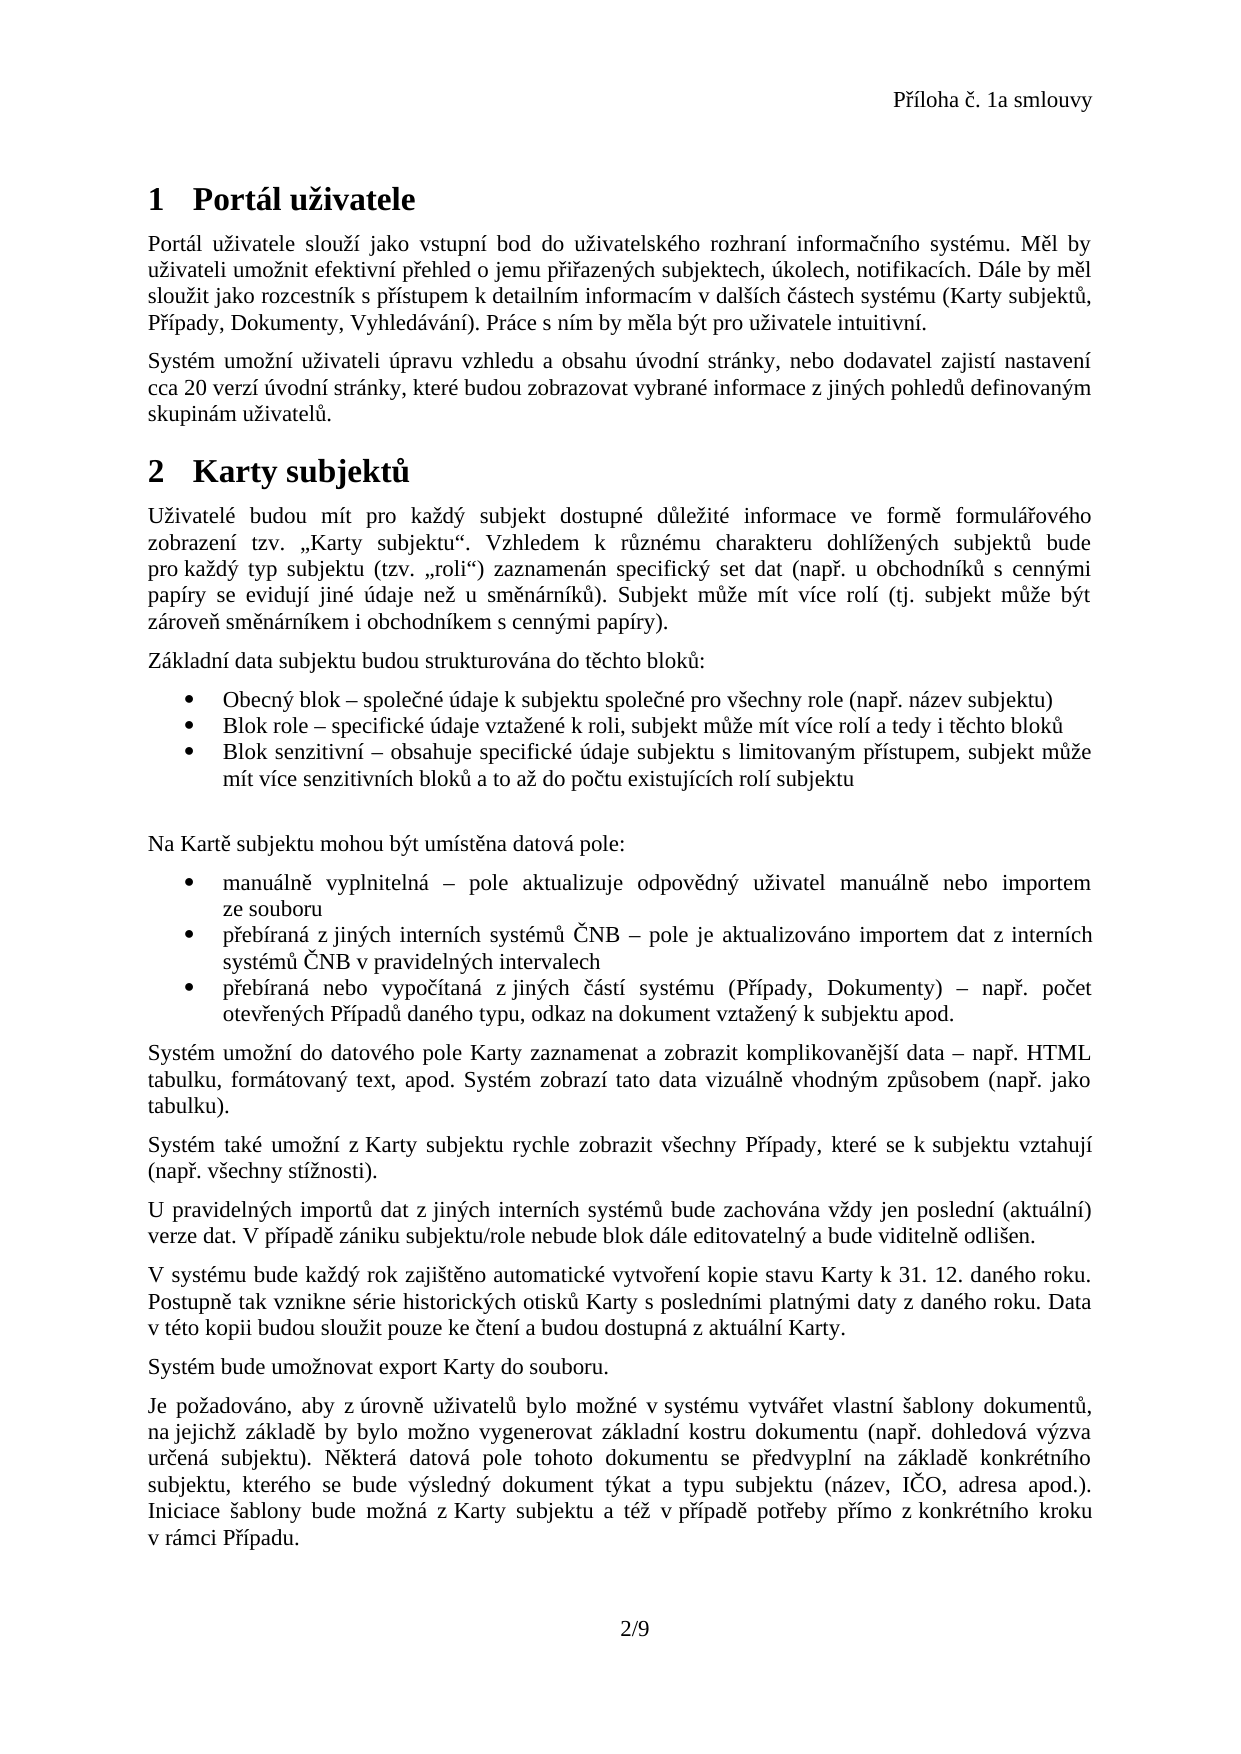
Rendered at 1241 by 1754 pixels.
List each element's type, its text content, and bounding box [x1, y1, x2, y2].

subtitle Portál uživatele [148, 179, 1093, 217]
text Je požadováno, aby z úrovně uživatelů bylo možné v systému vytvářet vlastní šablony dokumentů, na jejichž základě by bylo možno vygenerovat základní kostru dokumentu (např. dohledová výzva určená subjektu). Některá datová pole tohoto dokumentu se předvyplní na základě konkrétního subjektu, kterého se bude výsledný dokument týkat a typu subjektu (název, IČO, adresa apod.). Iniciace šablony bude možná z Karty subjektu a též v případě potřeby přímo z konkrétního kroku v rámci Případu. [148, 1392, 1093, 1550]
text Systém umožní do datového pole Karty zaznamenat a zobrazit komplikovanější data – např. HTML tabulku, formátovaný text, apod. Systém zobrazí tato data vizuálně vhodným způsobem (např. jako tabulku). [148, 1039, 1093, 1118]
text V systému bude každý rok zajištěno automatické vytvoření kopie stavu Karty k 31. 12. daného roku. Postupně tak vznikne série historických otisků Karty s posledními platnými daty z daného roku. Data v této kopii budou sloužit pouze ke čtení a budou dostupná z aktuální Karty. [148, 1261, 1093, 1340]
text Systém také umožní z Karty subjektu rychle zobrazit všechny Případy, které se k subjektu vztahují (např. všechny stížnosti). [148, 1131, 1093, 1184]
list Blok senzitivní – obsahuje specifické údaje subjektu s limitovaným přístupem, subjekt může mít více senzitivních bloků a to až do počtu existujících rolí subjektu [185, 738, 1093, 791]
text Na Kartě subjektu mohou být umístěna datová pole: [148, 830, 1093, 856]
text U pravidelných importů dat z jiných interních systémů bude zachována vždy jen poslední (aktuální) verze dat. V případě zániku subjektu/role nebude blok dále editovatelný a bude viditelně odlišen. [148, 1196, 1093, 1249]
text Systém bude umožnovat export Karty do souboru. [148, 1353, 1093, 1379]
subtitle Karty subjektů [148, 452, 1093, 490]
text Portál uživatele slouží jako vstupní bod do uživatelského rozhraní informačního systému. Měl by uživateli umožnit efektivní přehled o jemu přiřazených subjektech, úkolech, notifikacích. Dále by měl sloužit jako rozcestník s přístupem k detailním informacím v dalších částech systému (Karty subjektů, Případy, Dokumenty, Vyhledávání). Práce s ním by měla být pro uživatele intuitivní. [148, 230, 1093, 335]
list přebíraná z jiných interních systémů ČNB – pole je aktualizováno importem dat z interních systémů ČNB v pravidelných intervalech [185, 921, 1093, 974]
list manuálně vyplnitelná – pole aktualizuje odpovědný uživatel manuálně nebo importem ze souboru [185, 869, 1093, 921]
text Systém umožní uživateli úpravu vzhledu a obsahu úvodní stránky, nebo dodavatel zajistí nastavení cca 20 verzí úvodní stránky, které budou zobrazovat vybrané informace z jiných pohledů definovaným skupinám uživatelů. [148, 348, 1093, 427]
list Blok role – specifické údaje vztažené k roli, subjekt může mít více rolí a tedy i těchto bloků [185, 712, 1093, 738]
list Obecný blok – společné údaje k subjektu společné pro všechny role (např. název subjektu) [185, 686, 1093, 712]
text Uživatelé budou mít pro každý subjekt dostupné důležité informace ve formě formulářového zobrazení tzv. „Karty subjektu“. Vzhledem k různému charakteru dohlížených subjektů bude pro každý typ subjektu (tzv. „roli“) zaznamenán specifický set dat (např. u obchodníků s cennými papíry se evidují jiné údaje než u směnárníků). Subjekt může mít více rolí (tj. subjekt může být zároveň směnárníkem i obchodníkem s cennými papíry). [148, 502, 1093, 634]
text Základní data subjektu budou strukturována do těchto bloků: [148, 647, 1093, 673]
list přebíraná nebo vypočítaná z jiných částí systému (Případy, Dokumenty) – např. počet otevřených Případů daného typu, odkaz na dokument vztažený k subjektu apod. [185, 974, 1093, 1027]
